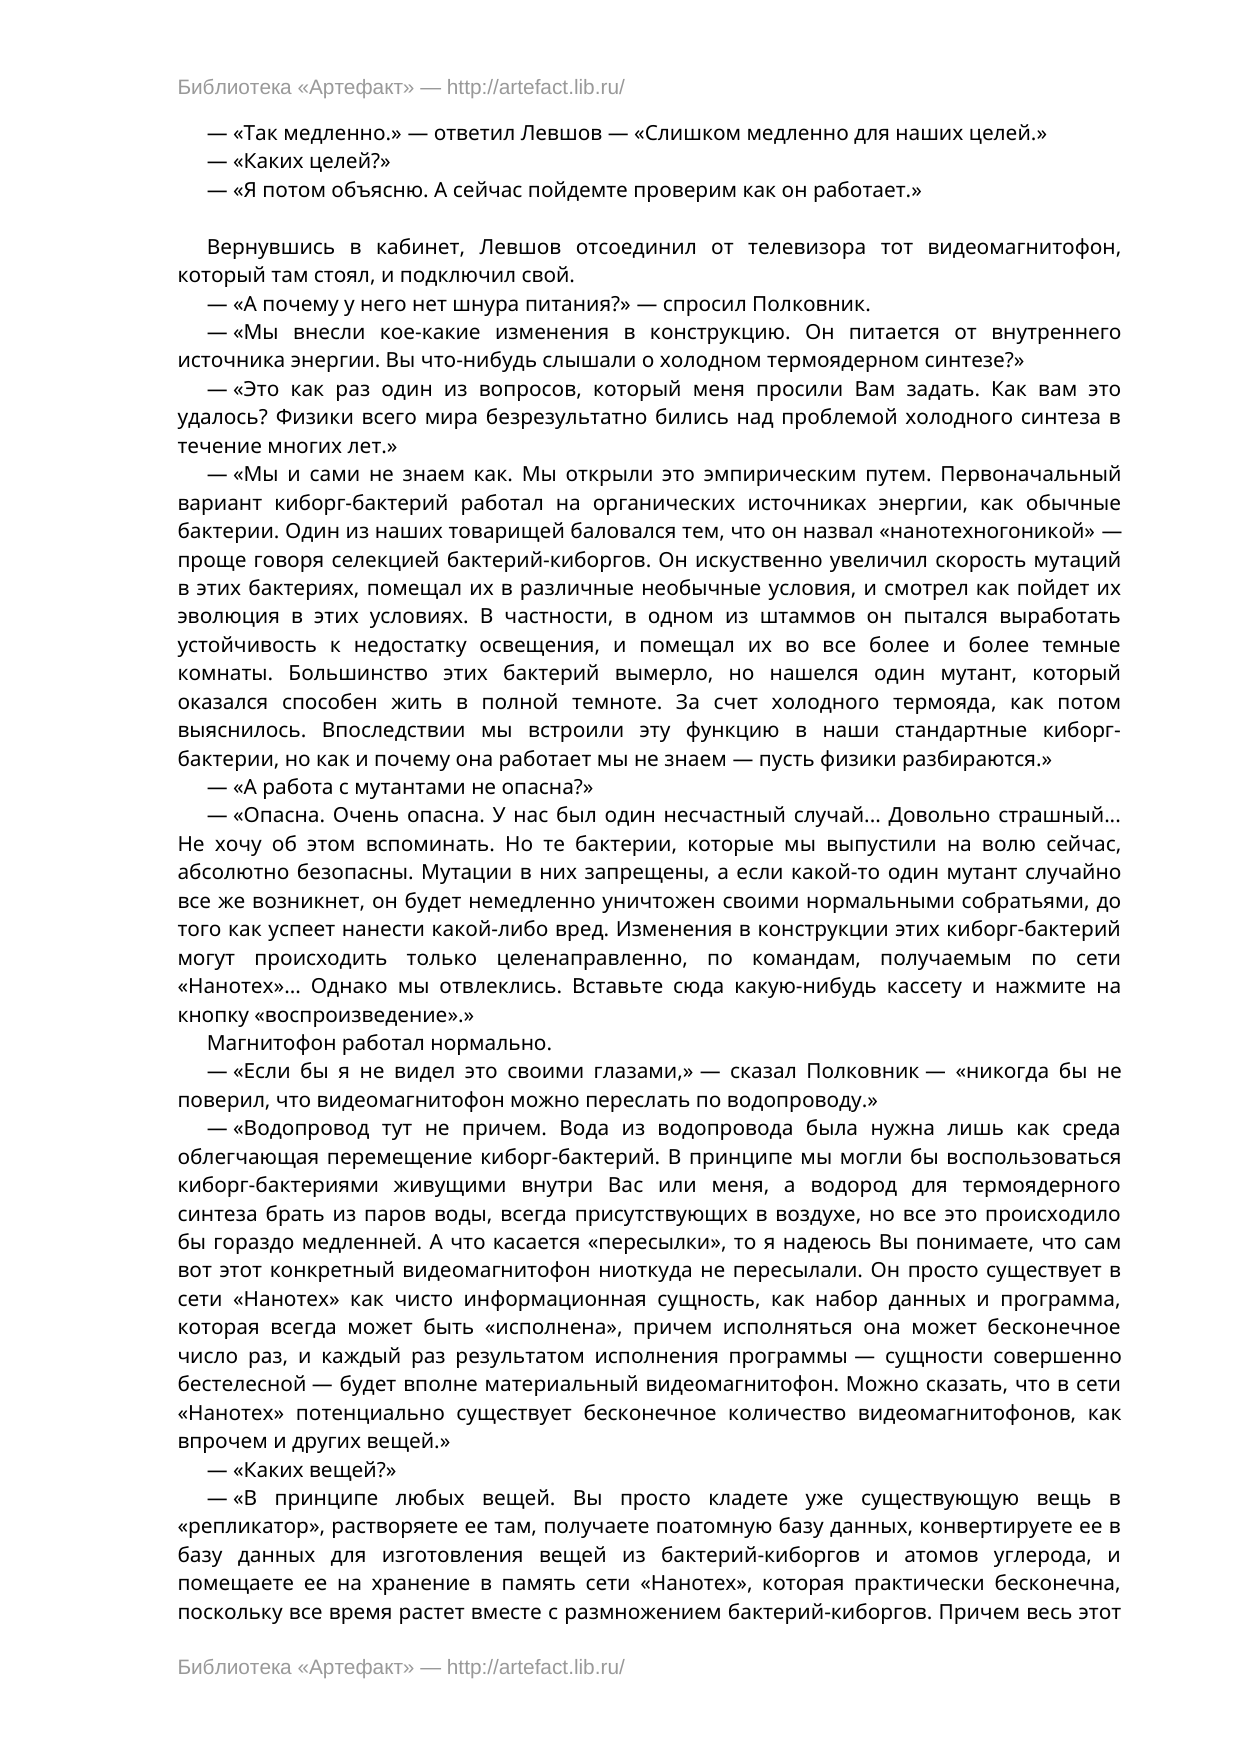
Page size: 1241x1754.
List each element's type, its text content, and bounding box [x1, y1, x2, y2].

text — «Мы и сами не знаем как. Мы открыли это эмпирическим путем. Первоначальный вариант киборг-бактерий работал на органических источниках энергии, как обычные бактерии. Один из наших товарищей баловался тем, что он назвал «нанотехногоникой» — проще говоря селекцией бактерий-киборгов. Он искуственно увеличил скорость мутаций в этих бактериях, помещал их в различные необычные условия, и смотрел как пойдет их эволюция в этих условиях. В частности, в одном из штаммов он пытался выработать устойчивость к недостатку освещения, и помещал их во все более и более темные комнаты. Большинство этих бактерий вымерло, но нашелся один мутант, который оказался способен жить в полной темноте. За счет холодного термояда, как потом выяснилось. Впоследствии мы встроили эту функцию в наши стандартные киборг-бактерии, но как и почему она работает мы не знаем — пусть физики разбираются.» [177, 459, 1122, 772]
text — «Каких целей?» [177, 147, 1122, 175]
text — «А почему у него нет шнура питания?» — спросил Полковник. [177, 289, 1122, 317]
text — «А работа с мутантами не опасна?» [177, 772, 1122, 801]
text — «Если бы я не видел это своими глазами,» — сказал Полковник — «никогда бы не поверил, что видеомагнитофон можно переслать по водопроводу.» [177, 1057, 1122, 1113]
text — «Я потом объясню. А сейчас пойдемте проверим как он работает.» [177, 175, 1122, 203]
text — «Это как раз один из вопросов, который меня просили Вам задать. Как вам это удалось? Физики всего мира безрезультатно бились над проблемой холодного синтеза в течение многих лет.» [177, 374, 1122, 459]
text — «Мы внесли кое-какие изменения в конструкцию. Он питается от внутреннего источника энергии. Вы что-нибудь слышали о холодном термоядерном синтезе?» [177, 317, 1122, 374]
text Магнитофон работал нормально. [177, 1028, 1122, 1057]
text — «Водопровод тут не причем. Вода из водопровода была нужна лишь как среда облегчающая перемещение киборг-бактерий. В принципе мы могли бы воспользоваться киборг-бактериями живущими внутри Вас или меня, а водород для термоядерного синтеза брать из паров воды, всегда присутствующих в воздухе, но все это происходило бы гораздо медленней. А что касается «пересылки», то я надеюсь Вы понимаете, что сам вот этот конкретный видеомагнитофон ниоткуда не пересылали. Он просто существует в сети «Нанотех» как чисто информационная сущность, как набор данных и программа, которая всегда может быть «исполнена», причем исполняться она может бесконечное число раз, и каждый раз результатом исполнения программы — сущности совершенно бестелесной — будет вполне материальный видеомагнитофон. Можно сказать, что в сети «Нанотех» потенциально существует бесконечное количество видеомагнитофонов, как впрочем и других вещей.» [177, 1113, 1122, 1455]
text Вернувшись в кабинет, Левшов отсоединил от телевизора тот видеомагнитофон, который там стоял, и подключил свой. [177, 232, 1122, 289]
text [177, 1483, 1122, 1625]
text — «Опасна. Очень опасна. У нас был один несчастный случай... Довольно страшный... Не хочу об этом вспоминать. Но те бактерии, которые мы выпустили на волю сейчас, абсолютно безопасны. Мутации в них запрещены, а если какой-то один мутант случайно все же возникнет, он будет немедленно уничтожен своими нормальными собратьями, до того как успеет нанести какой-либо вред. Изменения в конструкции этих киборг-бактерий могут происходить только целенаправленно, по командам, получаемым по сети «Нанотех»... Однако мы отвлеклись. Вставьте сюда какую-нибудь кассету и нажмите на кнопку «воспроизведение».» [177, 801, 1122, 1028]
text — «Каких вещей?» [177, 1455, 1122, 1483]
text — «Так медленно.» — ответил Левшов — «Слишком медленно для наших целей.» [177, 118, 1122, 147]
